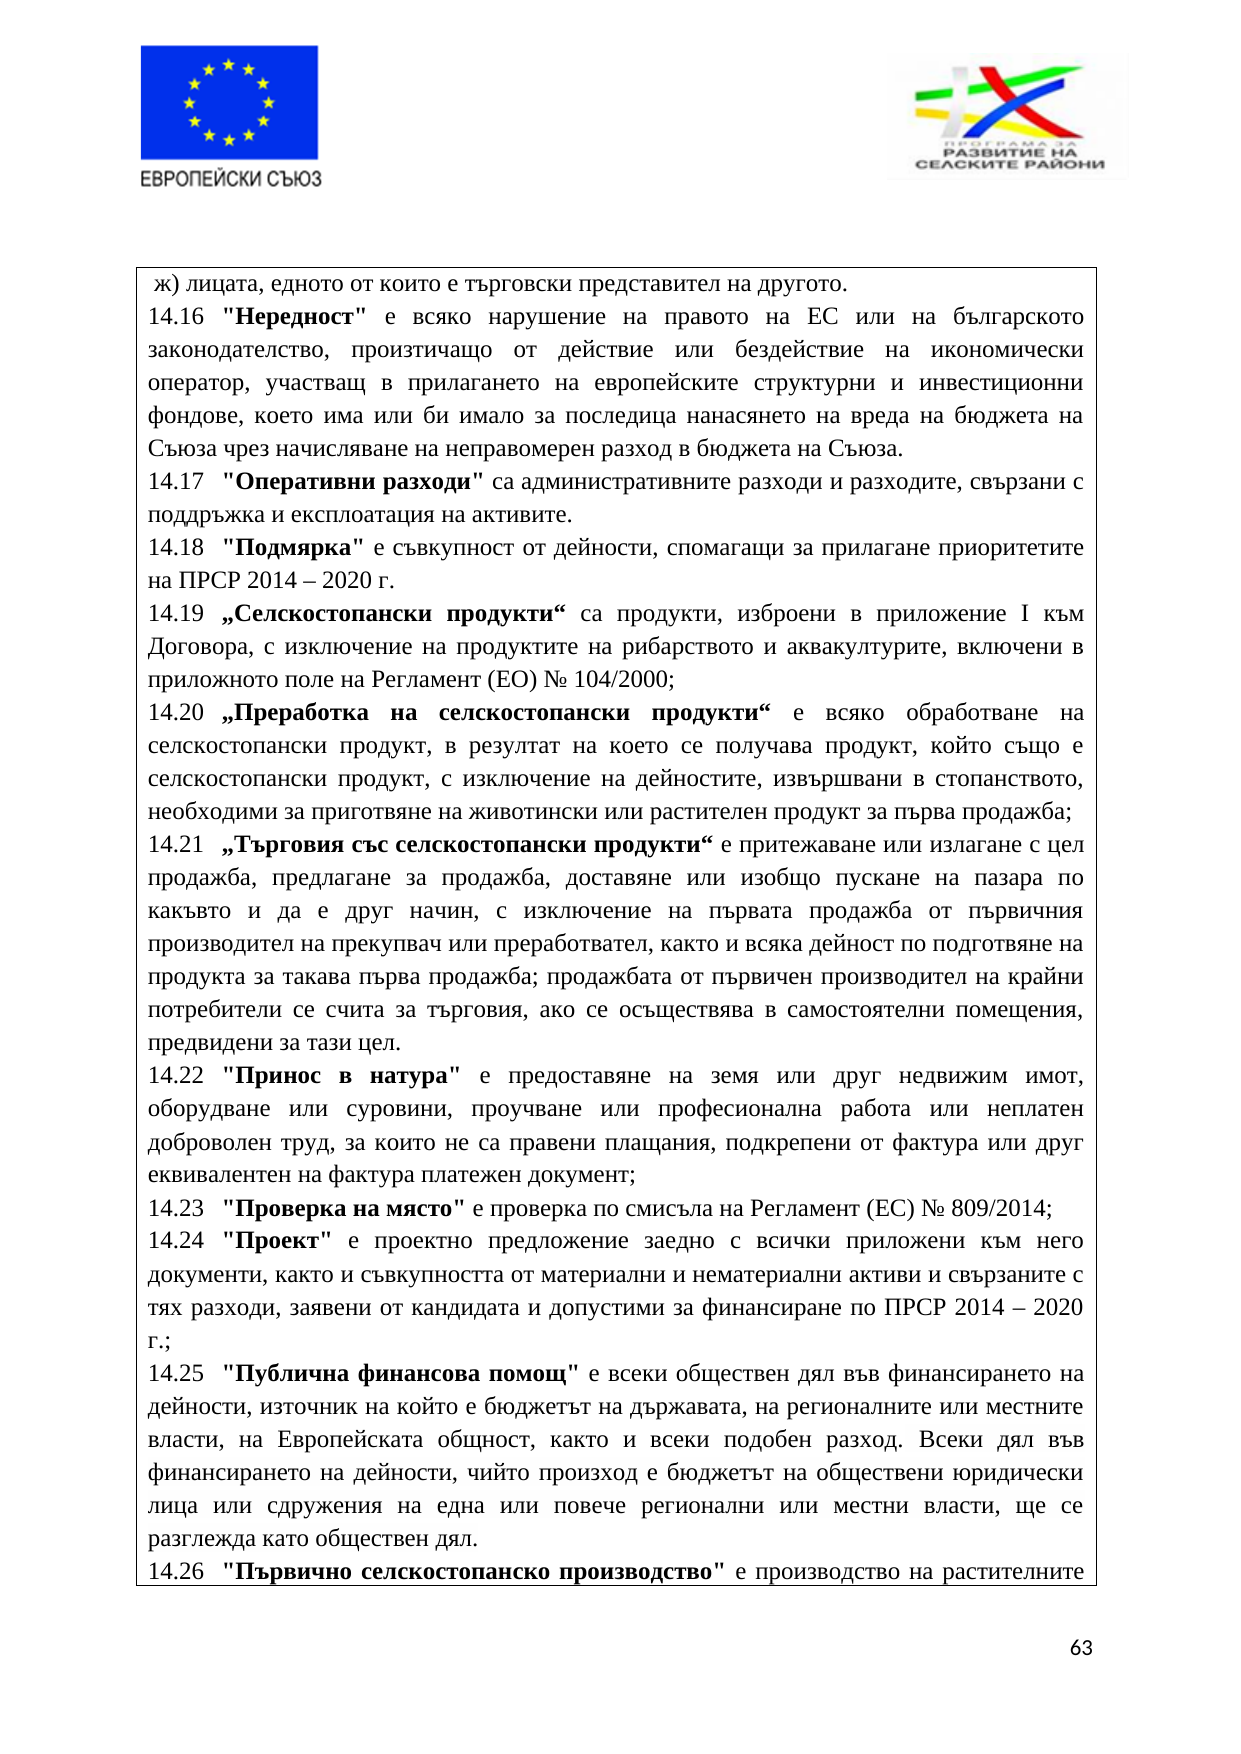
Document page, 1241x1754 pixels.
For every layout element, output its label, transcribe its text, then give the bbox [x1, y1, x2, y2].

picture [140, 44, 324, 190]
picture [887, 53, 1130, 181]
